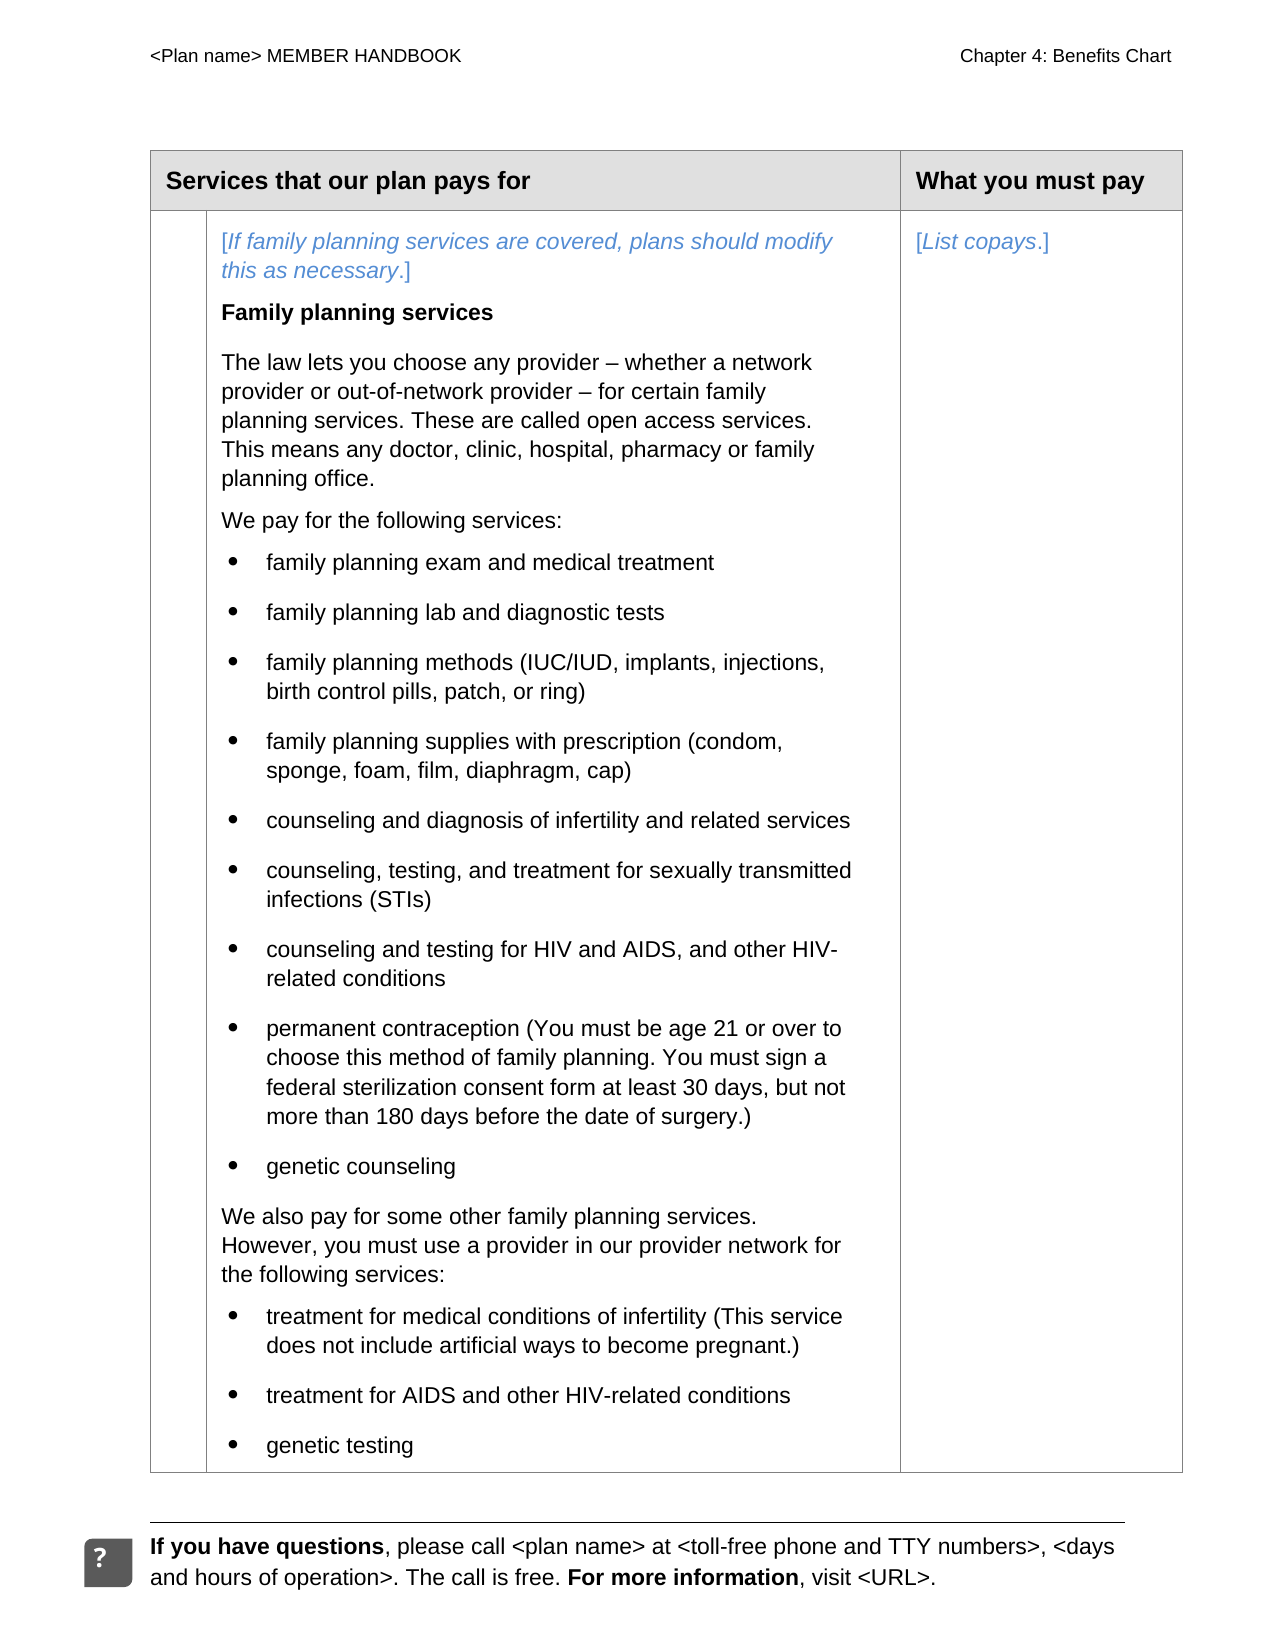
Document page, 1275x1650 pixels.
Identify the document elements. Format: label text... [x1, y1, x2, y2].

table_cell [If family planning services are covered, plans should modify this as necessary.] Family planning services The law lets you choose any provider – whether a network provider or out-of-network provider – for certain family planning services. These are called open access services. This means any doctor, clinic, hospital, pharmacy or family planning office. We pay for the following services: family planning exam and medical treatment family planning lab and diagnostic tests family planning methods (IUC/IUD, implants, injections, birth control pills, patch, or ring) family planning supplies with prescription (condom, sponge, foam, film, diaphragm, cap) counseling and diagnosis of infertility and related services counseling, testing, and treatment for sexually transmitted infections (STIs) counseling and testing for HIV and AIDS, and other HIV-related conditions permanent contraception (You must be age 21 or over to choose this method of family planning. You must sign a federal sterilization consent form at least 30 days, but not more than 180 days before the date of surgery.) genetic counseling We also pay for some other family planning services. However, you must use a provider in our provider network for the following services: treatment for medical conditions of infertility (This service does not include artificial ways to become pregnant.) treatment for AIDS and other HIV-related conditions genetic testing [207, 211, 900, 1472]
table_cell [151, 211, 206, 1472]
table_cell [List copays.] [901, 211, 1182, 1472]
table_header Services that our plan pays for [151, 151, 900, 210]
table_header What you must pay [901, 151, 1182, 210]
